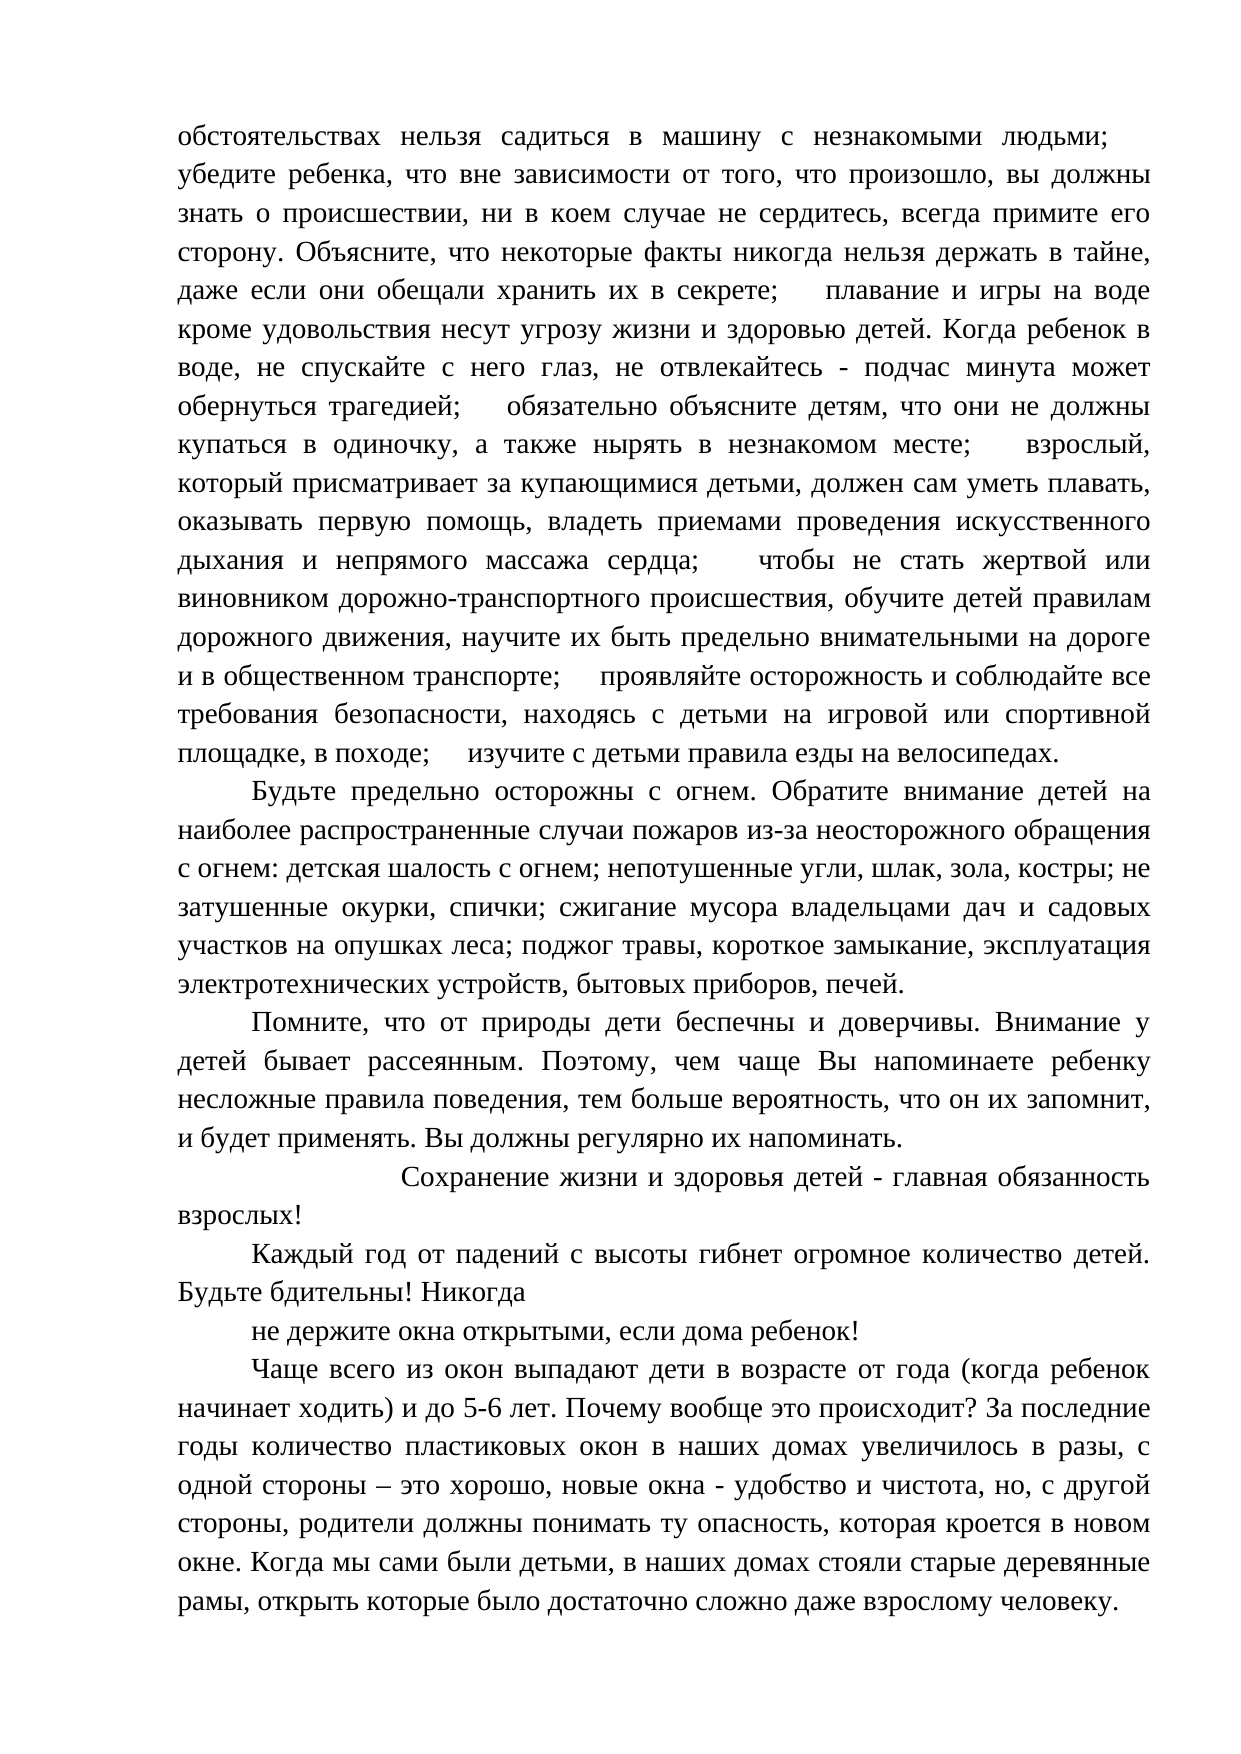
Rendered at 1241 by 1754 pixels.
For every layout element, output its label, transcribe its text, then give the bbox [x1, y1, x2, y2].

text Чаще всего из окон выпадают дети в возрасте от года (когда ребенок начинает ходить) и до 5-6 лет. Почему вообще это происходит? За последние годы количество пластиковых окон в наших домах увеличилось в разы, с одной стороны – это хорошо, новые окна - удобство и чистота, но, с другой стороны, родители должны понимать ту опасность, которая кроется в новом окне. Когда мы сами были детьми, в наших домах стояли старые деревянные рамы, открыть которые было достаточно сложно даже взрослому человеку. [177, 1351, 1152, 1616]
text Сохранение жизни и здоровья детей - главная обязанность взрослых! [177, 1159, 1152, 1231]
text Будьте предельно осторожны с огнем. Обратите внимание детей на наиболее распространенные случаи пожаров из-за неосторожного обращения с огнем: детская шалость с огнем; непотушенные угли, шлак, зола, костры; не затушенные окурки, спички; сжигание мусора владельцами дач и садовых участков на опушках леса; поджог травы, короткое замыкание, эксплуатация электротехнических устройств, бытовых приборов, печей. [177, 773, 1152, 999]
text Помните, что от природы дети беспечны и доверчивы. Внимание у детей бывает рассеянным. Поэтому, чем чаще Вы напоминаете ребенку несложные правила поведения, тем больше вероятность, что он их запомнит, и будет применять. Вы должны регулярно их напоминать. [177, 1004, 1152, 1154]
text не держите окна открытыми, если дома ребенок! [177, 1313, 1152, 1346]
text Каждый год от падений с высоты гибнет огромное количество детей. Будьте бдительны! Никогда [177, 1236, 1152, 1308]
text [177, 118, 1152, 768]
